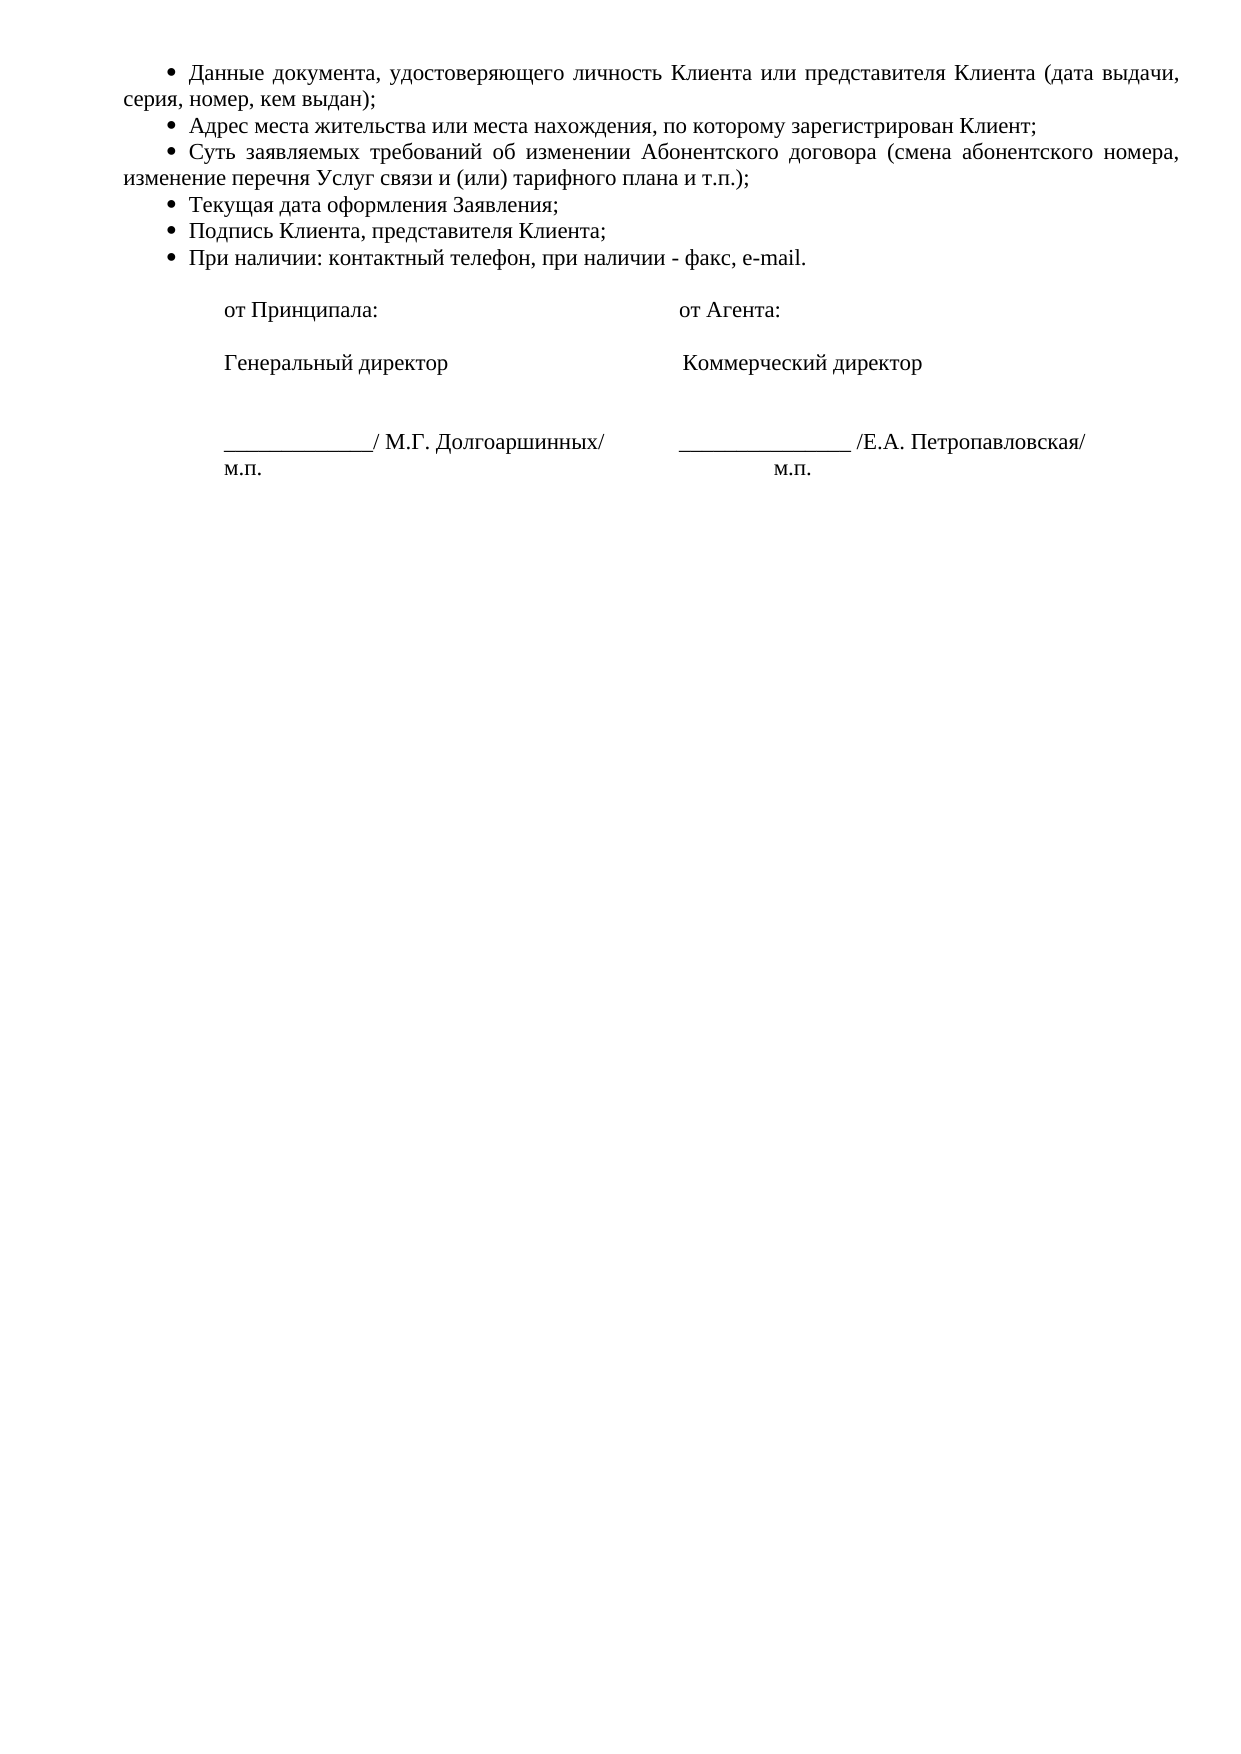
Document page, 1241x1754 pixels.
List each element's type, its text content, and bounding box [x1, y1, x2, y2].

list При наличии: контактный телефон, при наличии - факс, е-mail. [123, 243, 1181, 270]
list Текущая дата оформления Заявления; [123, 191, 1181, 217]
list Суть заявляемых требований об изменении Абонентского договора (смена абонентского номера, изменение перечня Услуг связи и (или) тарифного плана и т.п.); [123, 138, 1181, 191]
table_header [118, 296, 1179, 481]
list Адрес места жительства или места нахождения, по которому зарегистрирован Клиент; [123, 112, 1181, 138]
list Подпись Клиента, представителя Клиента; [123, 217, 1181, 243]
list Данные документа, удостоверяющего личность Клиента или представителя Клиента (дата выдачи, серия, номер, кем выдан); [123, 59, 1181, 112]
